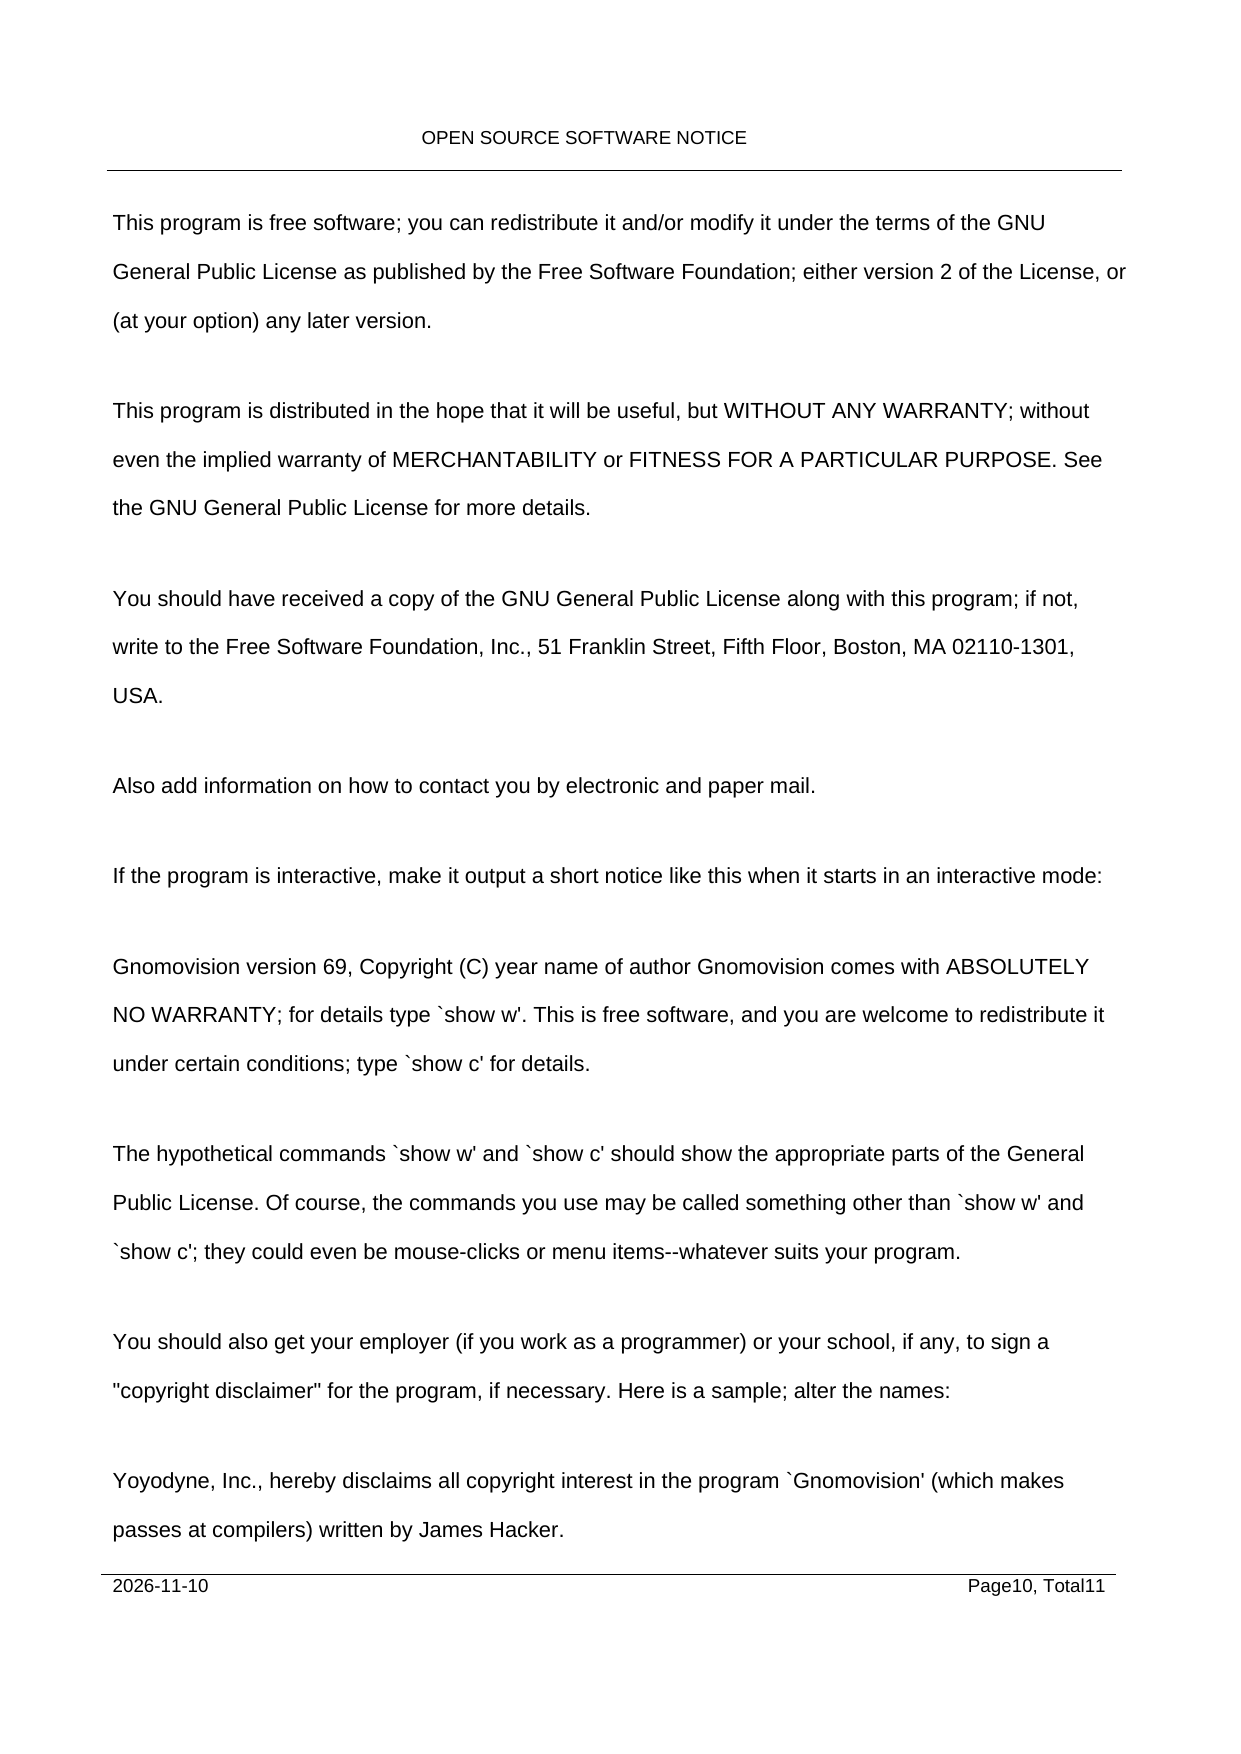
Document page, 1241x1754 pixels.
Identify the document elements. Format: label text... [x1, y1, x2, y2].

text The hypothetical commands `show w' and `show c' should show the appropriate parts of the General Public License. Of course, the commands you use may be called something other than `show w' and `show c'; they could even be mouse-clicks or menu items--whatever suits your program. [112, 1138, 1128, 1268]
text You should also get your employer (if you work as a programmer) or your school, if any, to sign a "copyright disclaimer" for the program, if necessary. Here is a sample; alter the names: [112, 1325, 1128, 1407]
text This program is free software; you can redistribute it and/or modify it under the terms of the GNU General Public License as published by the Free Software Foundation; either version 2 of the License, or (at your option) any later version. [112, 206, 1128, 336]
text If the program is interactive, make it output a short notice like this when it starts in an interactive mode: [112, 860, 1128, 892]
text You should have received a copy of the GNU General Public License along with this program; if not, write to the Free Software Foundation, Inc., 51 Franklin Street, Fifth Floor, Boston, MA 02110-1301, USA. [112, 582, 1128, 712]
text Also add information on how to contact you by electronic and paper mail. [112, 769, 1128, 802]
text Gnomovision version 69, Copyright (C) year name of author Gnomovision comes with ABSOLUTELY NO WARRANTY; for details type `show w'. This is free software, and you are welcome to redistribute it under certain conditions; type `show c' for details. [112, 950, 1128, 1080]
text Yoyodyne, Inc., hereby disclaims all copyright interest in the program `Gnomovision' (which makes passes at compilers) written by James Hacker. [112, 1464, 1128, 1546]
text This program is distributed in the hope that it will be useful, but WITHOUT ANY WARRANTY; without even the implied warranty of MERCHANTABILITY or FITNESS FOR A PARTICULAR PURPOSE. See the GNU General Public License for more details. [112, 394, 1128, 524]
